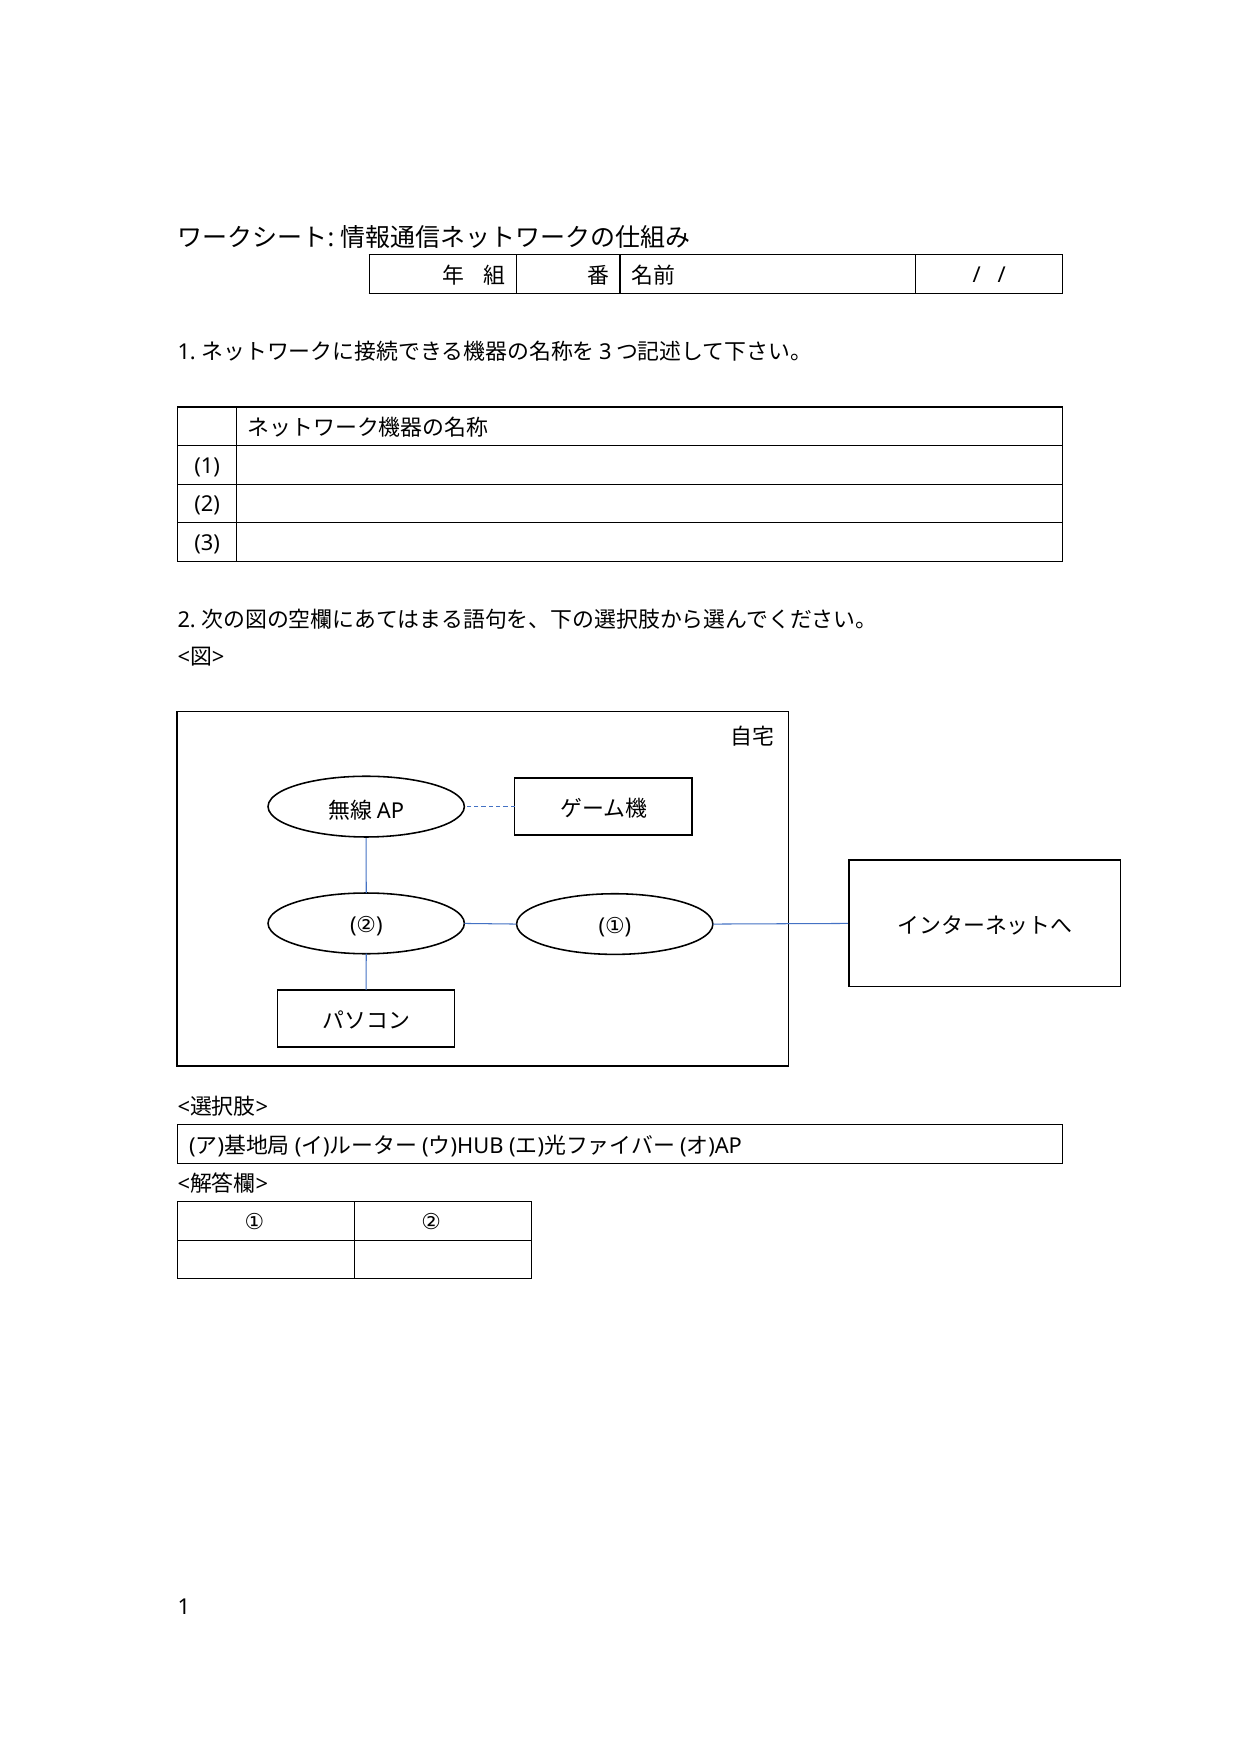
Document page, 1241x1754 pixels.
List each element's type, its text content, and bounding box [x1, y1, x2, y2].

text <図> [177, 637, 1063, 674]
text <解答欄> [177, 1164, 1063, 1201]
table_cell (1) [178, 446, 236, 483]
table_header / / [916, 255, 1062, 293]
subtitle 2. 次の図の空欄にあてはまる語句を、下の選択肢から選んでください。 [177, 599, 1063, 637]
subtitle ワークシート: 情報通信ネットワークの仕組み [177, 217, 1063, 254]
table_cell [237, 446, 1062, 483]
table_header [178, 408, 236, 445]
table_cell (2) [178, 485, 236, 522]
table_header 年 組 [370, 255, 516, 293]
table_header [355, 1202, 531, 1240]
table_cell (3) [178, 523, 236, 561]
table_header 番 [517, 255, 619, 293]
table_header 名前 [621, 255, 915, 293]
table_cell [237, 523, 1062, 561]
table_header (ア)基地局 (イ)ルーター (ウ)HUB (エ)光ファイバー (オ)AP [178, 1125, 1062, 1163]
text <選択肢> [177, 1087, 1063, 1124]
subtitle 1. ネットワークに接続できる機器の名称を3つ記述して下さい。 [177, 331, 1063, 369]
table_cell [355, 1241, 531, 1278]
table_header ネットワーク機器の名称 [237, 408, 1062, 445]
table_header [178, 1202, 354, 1240]
table_cell [237, 485, 1062, 522]
table_cell [178, 1241, 354, 1278]
